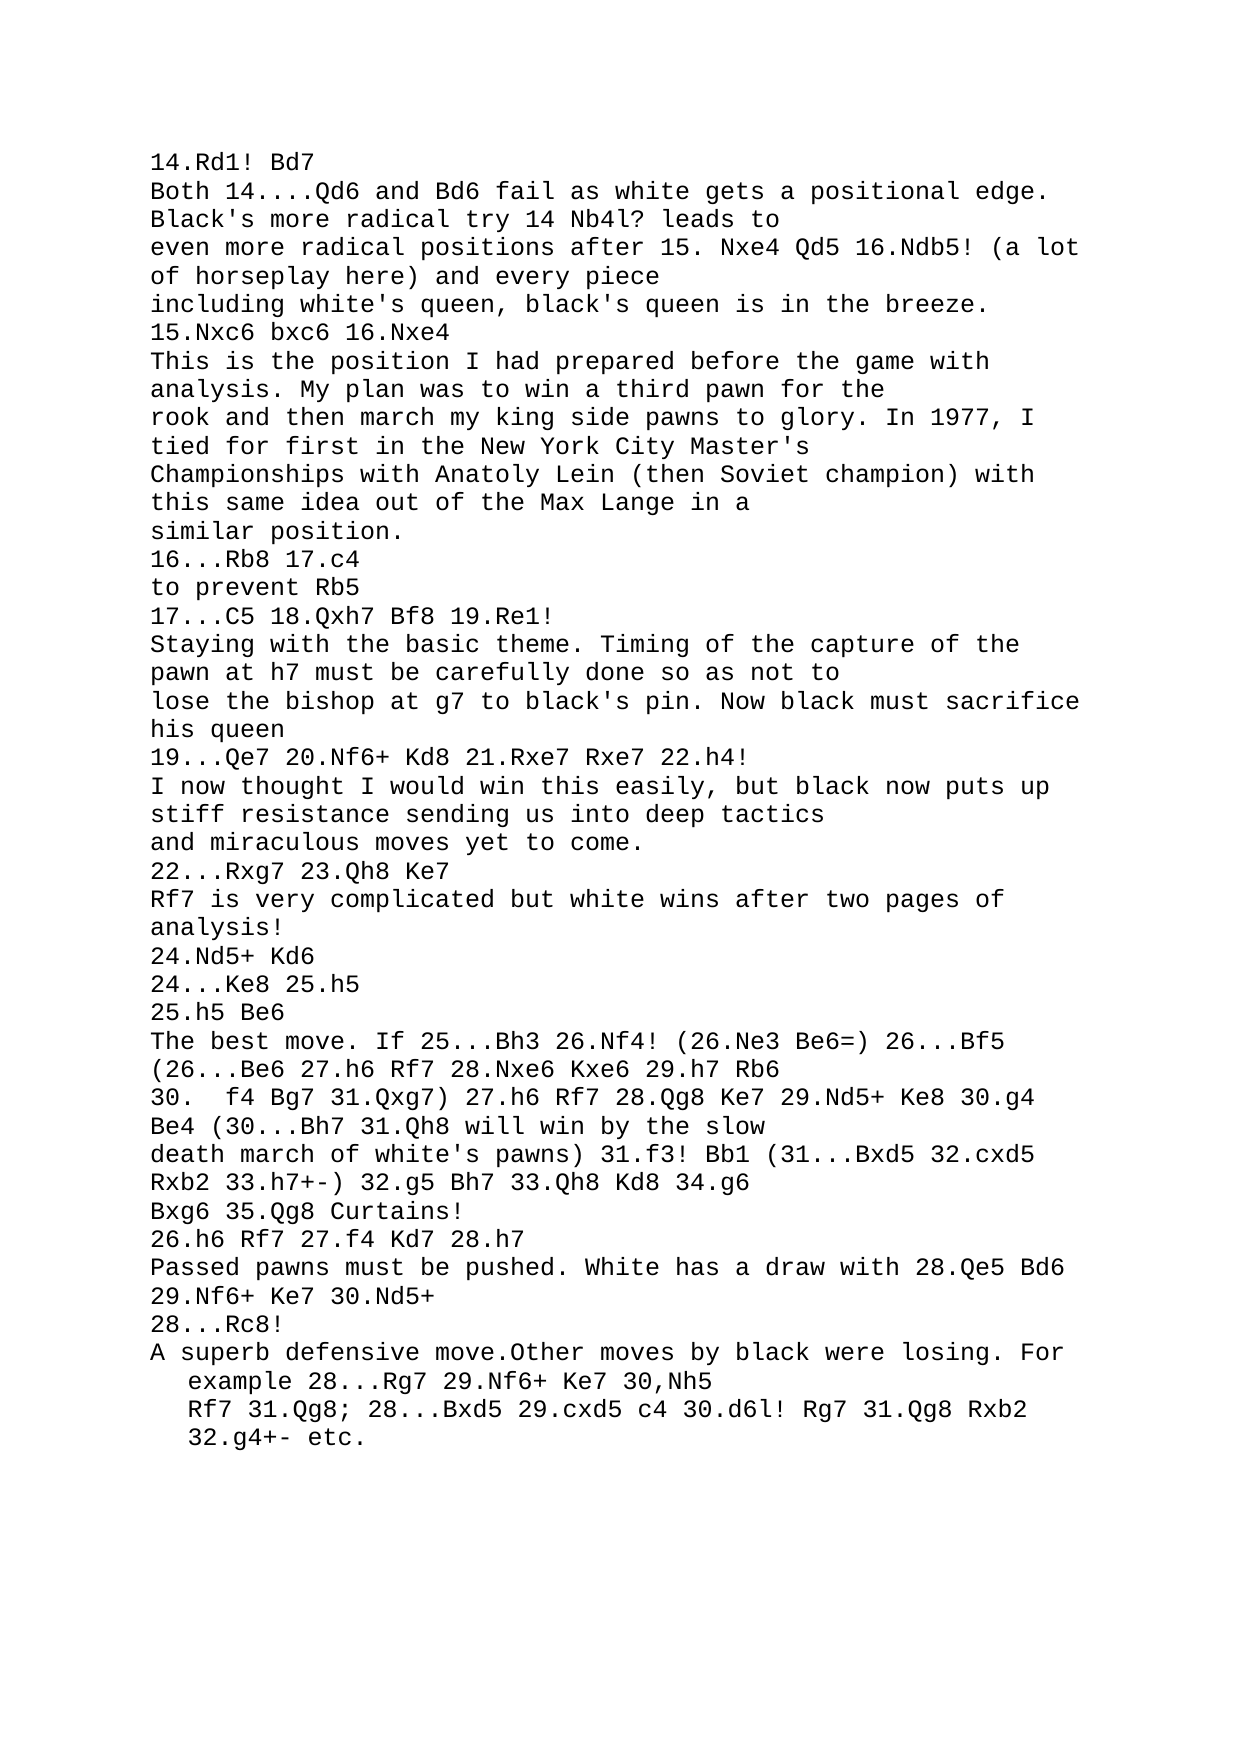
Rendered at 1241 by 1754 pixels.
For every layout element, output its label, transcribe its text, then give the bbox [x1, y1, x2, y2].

text Passed pawns must be pushed. White has a draw with 28.Qe5 Bd6 29.Nf6+ Ke7 30.Nd5+ [150, 1255, 1090, 1312]
text even more radical positions after 15. Nxe4 Qd5 16.Ndb5! (a lot of horseplay here) and every piece including white's queen, black's queen is in the breeze. [150, 235, 1090, 320]
text 28...Rc8! [150, 1312, 1090, 1340]
text 24...Ke8 25.h5 [150, 972, 1090, 1000]
text Both 14....Qd6 and Bd6 fail as white gets a positional edge. Black's more radical try 14 Nb4l? leads to [150, 178, 1090, 235]
text This is the position I had prepared before the game with analysis. My plan was to win a third pawn for the rook and then march my king side pawns to glory. In 1977, I tied for first in the New York City Master's Championships with Anatoly Lein (then Soviet champion) with this same idea out of the Max Lange in a similar position. [150, 348, 1090, 547]
text I now thought I would win this easily, but black now puts up stiff resistance sending us into deep tactics and miraculous moves yet to come. [150, 773, 1090, 858]
text 30. f4 Bg7 31.Qxg7) 27.h6 Rf7 28.Qg8 Ke7 29.Nd5+ Ke8 30.g4 Be4 (30...Bh7 31.Qh8 will win by the slow death march of white's pawns) 31.f3! Bb1 (31...Bxd5 32.cxd5 Rxb2 33.h7+-) 32.g5 Bh7 33.Qh8 Kd8 34.g6 Bxg6 35.Qg8 Curtains! [150, 1085, 1090, 1227]
text 17...C5 18.Qxh7 Bf8 19.Re1! [150, 603, 1090, 632]
text 26.h6 Rf7 27.f4 Kd7 28.h7 [150, 1227, 1090, 1255]
text 24.Nd5+ Kd6 [150, 943, 1090, 972]
text 25.h5 Be6 [150, 1000, 1090, 1028]
text 16...Rb8 17.c4 to prevent Rb5 [150, 547, 1090, 603]
text 22...Rxg7 23.Qh8 Ke7 [150, 858, 1090, 887]
text The best move. If 25...Bh3 26.Nf4! (26.Ne3 Be6=) 26...Bf5 (26...Be6 27.h6 Rf7 28.Nxe6 Kxe6 29.h7 Rb6 [150, 1028, 1090, 1085]
text 19...Qe7 20.Nf6+ Kd8 21.Rxe7 Rxe7 22.h4! [150, 745, 1090, 773]
text A superb defensive move.Other moves by black were losing. For example 28...Rg7 29.Nf6+ Ke7 30,Nh5 Rf7 31.Qg8; 28...Bxd5 29.cxd5 c4 30.d6l! Rg7 31.Qg8 Rxb2 32.g4+- etc. [150, 1340, 1090, 1453]
text Staying with the basic theme. Timing of the capture of the pawn at h7 must be carefully done so as not to lose the bishop at g7 to black's pin. Now black must sacrifice his queen [150, 632, 1090, 745]
text 14.Rd1! Bd7 [150, 150, 1090, 178]
text 15.Nxc6 bxc6 16.Nxe4 [150, 320, 1090, 348]
text Rf7 is very complicated but white wins after two pages of analysis! [150, 887, 1090, 943]
